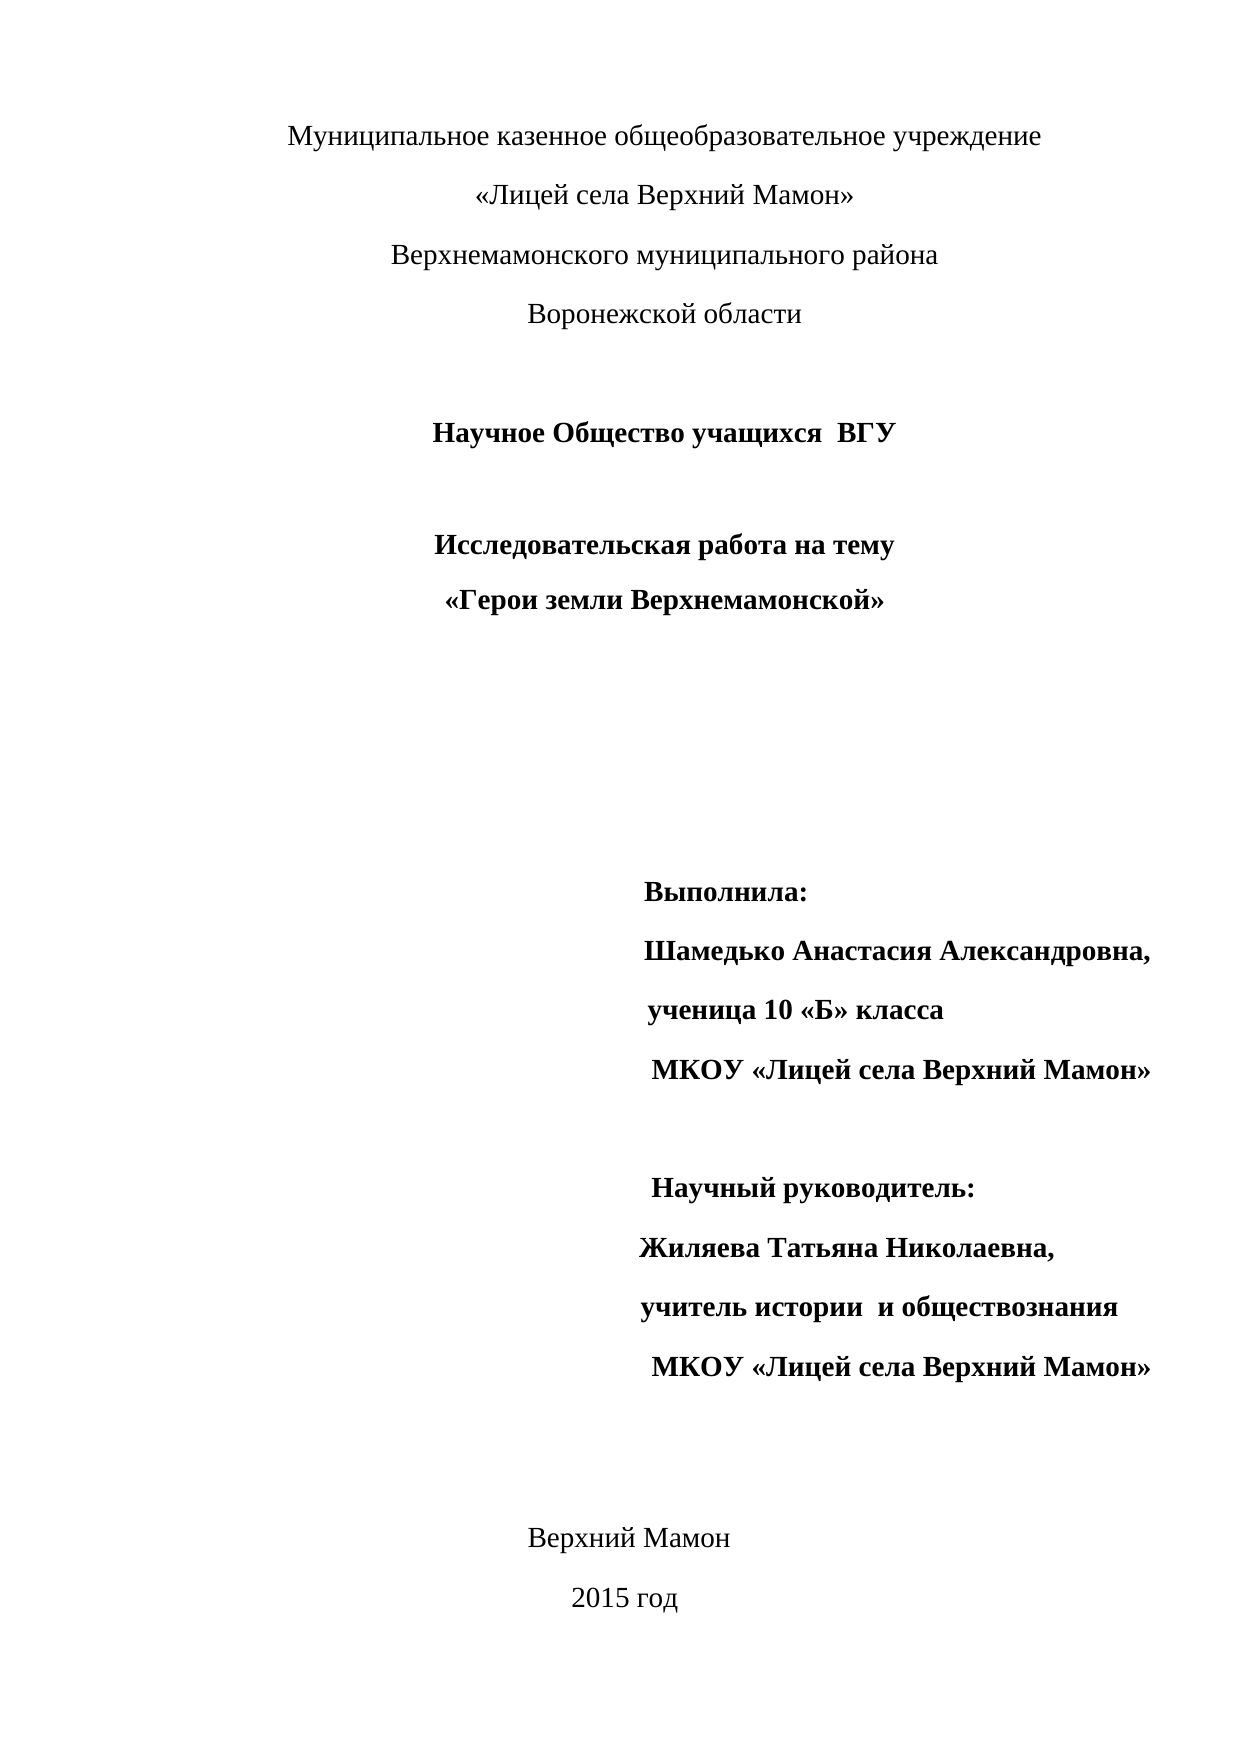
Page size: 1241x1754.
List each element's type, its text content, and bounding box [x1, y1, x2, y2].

text ученица 10 «Б» класса [177, 992, 1152, 1026]
text учитель истории и обществознания [177, 1289, 1152, 1323]
text 2015 год [177, 1580, 1152, 1613]
text Научный руководитель: [177, 1171, 1152, 1204]
text Воронежской области [177, 296, 1152, 330]
text Шамедько Анастасия Александровна, [177, 933, 1152, 967]
text Верхнемамонского муниципального района [177, 237, 1152, 270]
text Научное Общество учащихся ВГУ [177, 415, 1152, 448]
text «Герои земли Верхнемамонской» [177, 582, 1152, 615]
text Жиляева Татьяна Николаевна, [177, 1230, 1152, 1263]
text Муниципальное казенное общеобразовательное учреждение [177, 118, 1152, 152]
text Верхний Мамон [177, 1520, 1152, 1554]
text МКОУ «Лицей села Верхний Мамон» [177, 1052, 1152, 1085]
text МКОУ «Лицей села Верхний Мамон» [177, 1349, 1152, 1382]
text «Лицей села Верхний Мамон» [177, 177, 1152, 211]
text Исследовательская работа на тему [177, 527, 1152, 561]
text Выполнила: [177, 874, 1152, 907]
